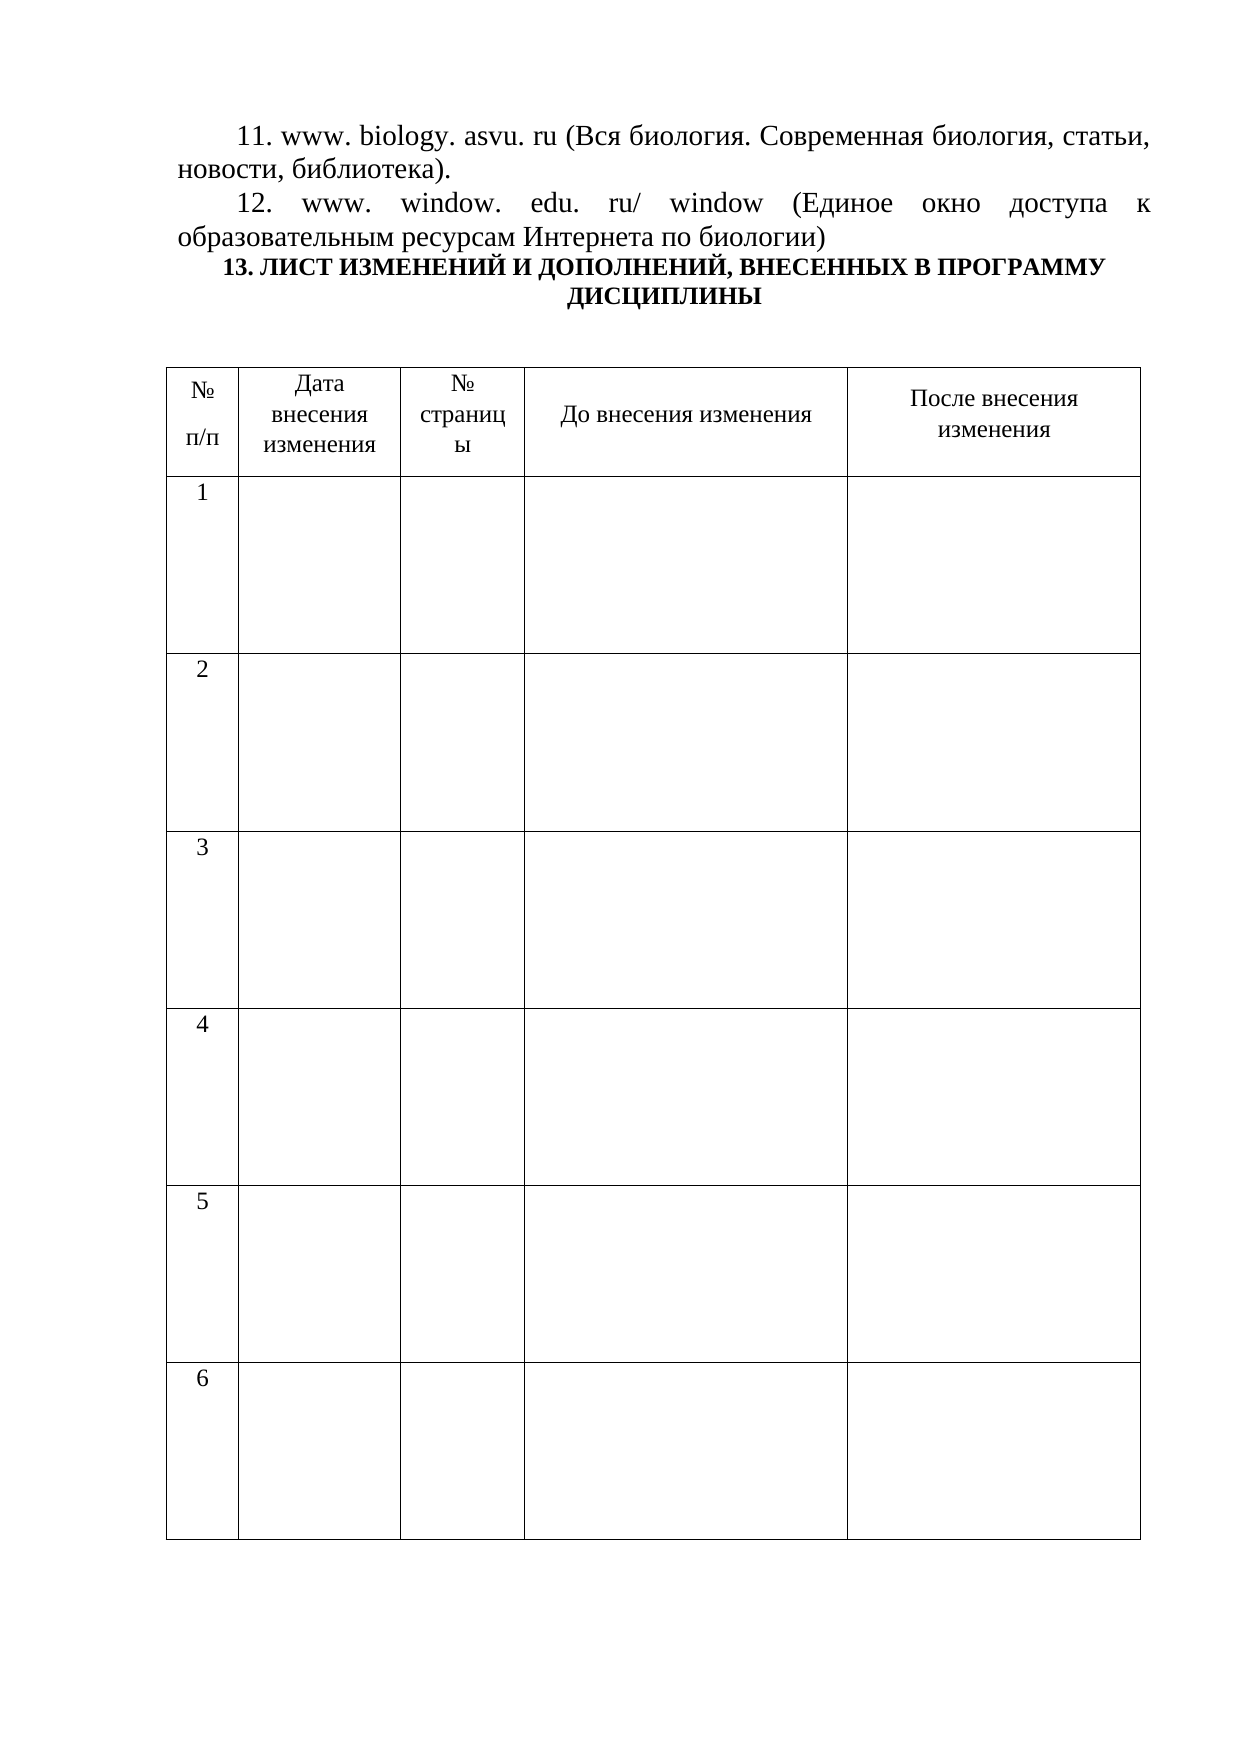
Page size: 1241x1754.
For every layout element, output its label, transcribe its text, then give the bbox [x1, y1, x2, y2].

table_cell [525, 832, 847, 1008]
table_cell [848, 1186, 1140, 1362]
table_header Дата внесения изменения [239, 368, 400, 476]
table_cell [401, 1186, 524, 1362]
table_cell [239, 1363, 400, 1539]
table_header № п/п [167, 368, 238, 476]
table_cell [401, 832, 524, 1008]
table_cell [401, 1363, 524, 1539]
table_cell [525, 1363, 847, 1539]
table_cell [525, 1186, 847, 1362]
table_cell [239, 1186, 400, 1362]
table_cell [848, 1363, 1140, 1539]
table_cell [848, 477, 1140, 653]
table_cell 5 [167, 1186, 238, 1362]
text 12. www. window. edu. ru/ window (Единое окно доступа к образовательным ресурсам Интернета по биологии) [177, 185, 1152, 252]
text 13. ЛИСТ ИЗМЕНЕНИЙ И ДОПОЛНЕНИЙ, ВНЕСЕННЫХ В ПРОГРАММУ ДИСЦИПЛИНЫ [177, 252, 1152, 310]
table_cell 1 [167, 477, 238, 653]
table_cell [239, 1009, 400, 1185]
table_cell 3 [167, 832, 238, 1008]
table_cell [401, 654, 524, 831]
table_cell [401, 477, 524, 653]
table_cell [239, 477, 400, 653]
table_cell [239, 654, 400, 831]
table_cell 6 [167, 1363, 238, 1539]
table_cell [848, 1009, 1140, 1185]
table_cell [401, 1009, 524, 1185]
table_header После внесения изменения [848, 368, 1140, 476]
table_cell [525, 1009, 847, 1185]
table_header № страницы [401, 368, 524, 476]
table_cell 2 [167, 654, 238, 831]
table_cell [525, 654, 847, 831]
table_cell [239, 832, 400, 1008]
table_cell [848, 832, 1140, 1008]
table_cell [525, 477, 847, 653]
table_header До внесения изменения [525, 368, 847, 476]
table_cell [848, 654, 1140, 831]
text 11. www. biology. asvu. ru (Вся биология. Современная биология, статьи, новости, библиотека). [177, 118, 1152, 185]
table_cell 4 [167, 1009, 238, 1185]
